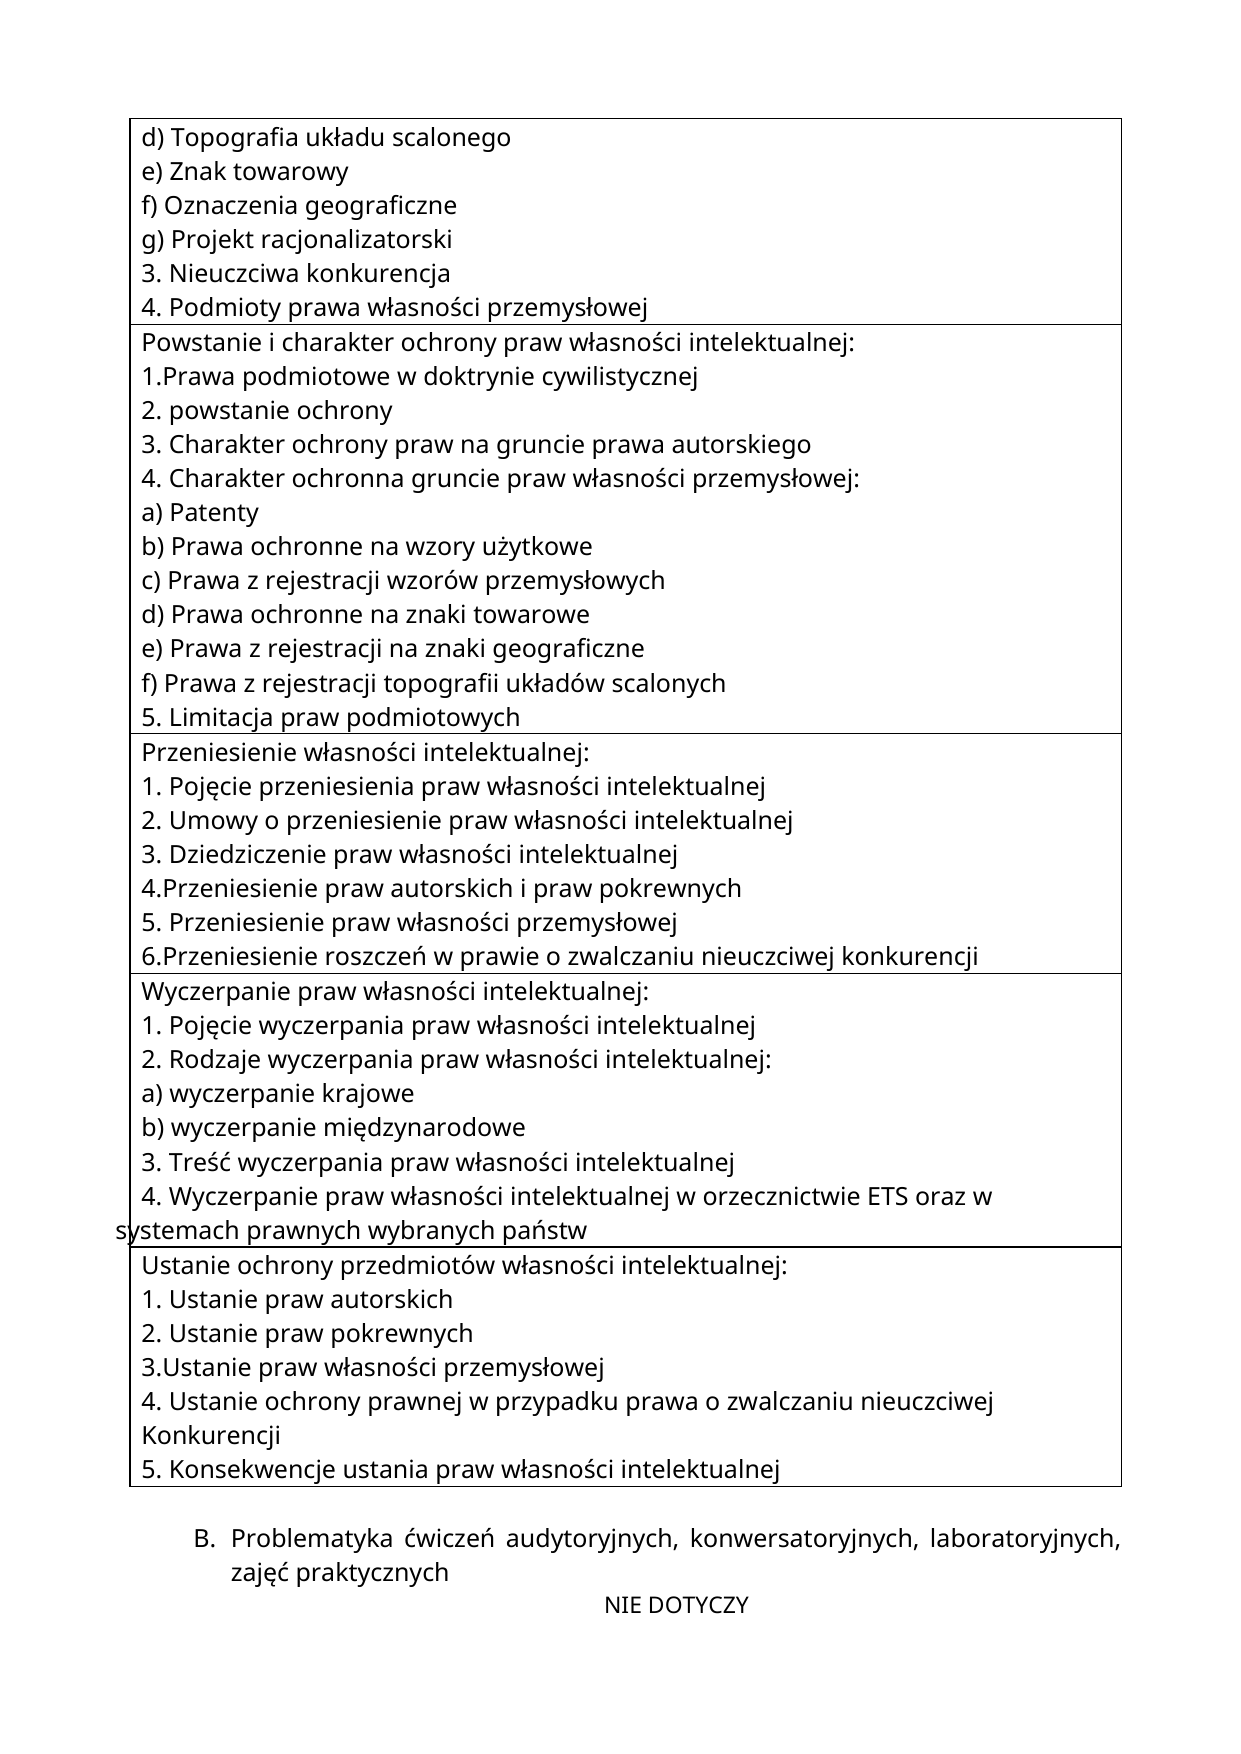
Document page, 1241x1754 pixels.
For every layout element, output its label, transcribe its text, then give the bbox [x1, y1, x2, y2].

table_cell Powstanie i charakter ochrony praw własności intelektualnej: 1.Prawa podmiotowe w doktrynie cywilistycznej 2. powstanie ochrony 3. Charakter ochrony praw na gruncie prawa autorskiego 4. Charakter ochronna gruncie praw własności przemysłowej: a) Patenty b) Prawa ochronne na wzory użytkowe c) Prawa z rejestracji wzorów przemysłowych d) Prawa ochronne na znaki towarowe e) Prawa z rejestracji na znaki geograficzne f) Prawa z rejestracji topografii układów scalonych 5. Limitacja praw podmiotowych [131, 325, 1121, 733]
list Problematyka ćwiczeń audytoryjnych, konwersatoryjnych, laboratoryjnych, zajęć praktycznych [193, 1521, 1122, 1589]
table_cell Przeniesienie własności intelektualnej: 1. Pojęcie przeniesienia praw własności intelektualnej 2. Umowy o przeniesienie praw własności intelektualnej 3. Dziedziczenie praw własności intelektualnej 4.Przeniesienie praw autorskich i praw pokrewnych 5. Przeniesienie praw własności przemysłowej 6.Przeniesienie roszczeń w prawie o zwalczaniu nieuczciwej konkurencji [131, 734, 1121, 973]
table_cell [131, 119, 1121, 323]
table_cell Ustanie ochrony przedmiotów własności intelektualnej: 1. Ustanie praw autorskich 2. Ustanie praw pokrewnych 3.Ustanie praw własności przemysłowej 4. Ustanie ochrony prawnej w przypadku prawa o zwalczaniu nieuczciwej Konkurencji 5. Konsekwencje ustania praw własności intelektualnej [131, 1248, 1121, 1486]
list NIE DOTYCZY [231, 1589, 1122, 1620]
table_cell Wyczerpanie praw własności intelektualnej: 1. Pojęcie wyczerpania praw własności intelektualnej 2. Rodzaje wyczerpania praw własności intelektualnej: a) wyczerpanie krajowe b) wyczerpanie międzynarodowe 3. Treść wyczerpania praw własności intelektualnej 4. Wyczerpanie praw własności intelektualnej w orzecznictwie ETS oraz w systemach prawnych wybranych państw [131, 974, 1121, 1246]
